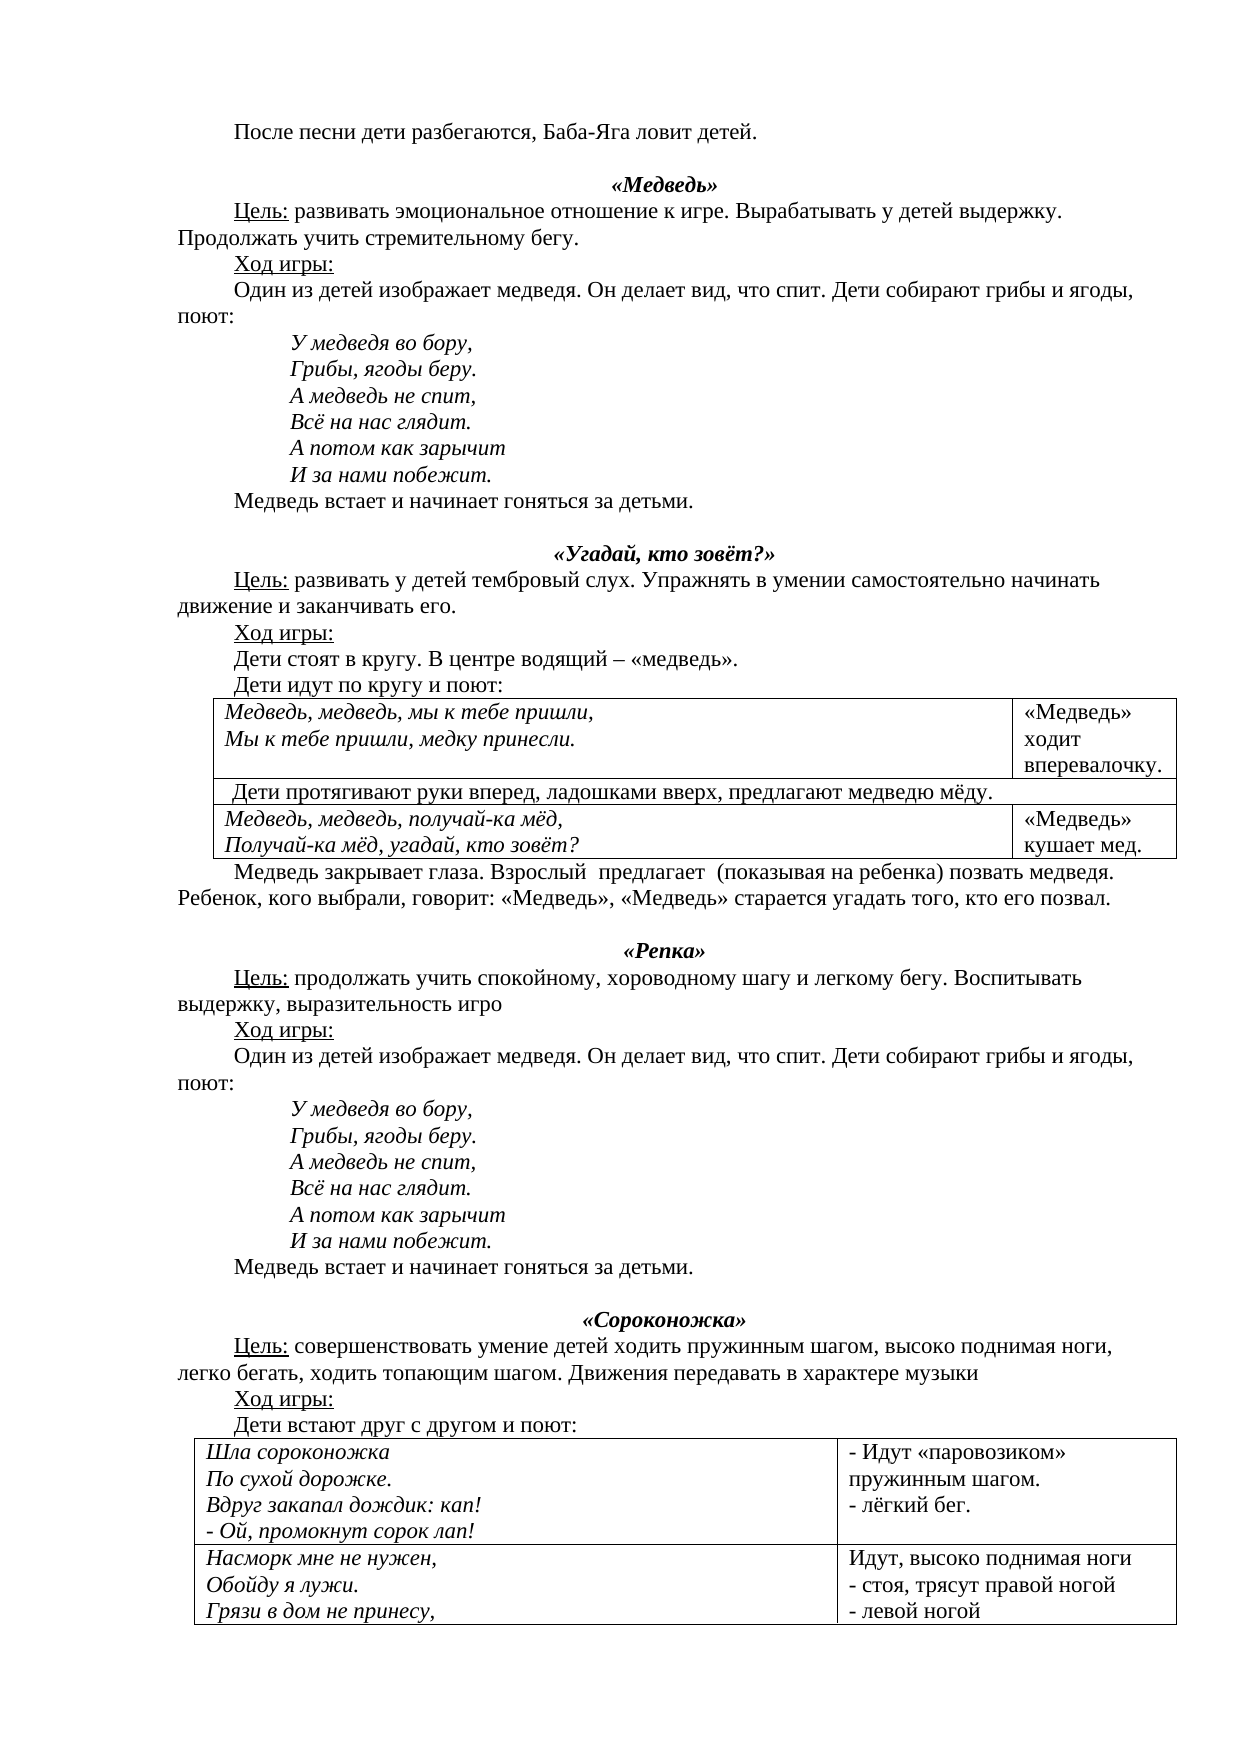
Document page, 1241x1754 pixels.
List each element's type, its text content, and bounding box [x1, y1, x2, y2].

text Цель: развивать эмоциональное отношение к игре. Вырабатывать у детей выдержку. Продолжать учить стремительному бегу. [177, 197, 1152, 250]
text А медведь не спит, [290, 382, 1152, 408]
table_cell Медведь, медведь, получай-ка мёд, Получай-ка мёд, угадай, кто зовёт? [214, 805, 1012, 858]
text Ход игры: [177, 619, 1152, 645]
table_cell Дети протягивают руки вперед, ладошками вверх, предлагают медведю мёду. [214, 779, 1176, 804]
table_header Шла сороконожка По сухой дорожке. Вдруг закапал дождик: кап! - Ой, промокнут сорок лап! [195, 1439, 837, 1544]
text Ход игры: [177, 250, 1152, 276]
text Медведь встает и начинает гоняться за детьми. [177, 1253, 1152, 1280]
text Один из детей изображает медведя. Он делает вид, что спит. Дети собирают грибы и ягоды, поют: [177, 276, 1152, 329]
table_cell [195, 1545, 837, 1623]
text Один из детей изображает медведя. Он делает вид, что спит. Дети собирают грибы и ягоды, поют: [177, 1043, 1152, 1095]
text Цель: развивать у детей тембровый слух. Упражнять в умении самостоятельно начинать движение и заканчивать его. [177, 566, 1152, 619]
text Грибы, ягоды беру. [290, 355, 1152, 382]
text Дети встают друг с другом и поют: [177, 1412, 1152, 1438]
text Грибы, ягоды беру. [290, 1122, 1152, 1148]
text Дети стоят в кругу. В центре водящий – «медведь». [177, 645, 1152, 672]
text Всё на нас глядит. [290, 408, 1152, 434]
table_cell «Медведь» кушает мед. [1013, 805, 1176, 858]
text Всё на нас глядит. [290, 1174, 1152, 1201]
table_header Медведь, медведь, мы к тебе пришли, Мы к тебе пришли, медку принесли. [214, 699, 1012, 777]
text Медведь встает и начинает гоняться за детьми. [177, 487, 1152, 513]
table_header - Идут «паровозиком» пружинным шагом. - лёгкий бег. [838, 1439, 1176, 1544]
text Цель: совершенствовать умение детей ходить пружинным шагом, высоко поднимая ноги, легко бегать, ходить топающим шагом. Движения передавать в характере музыки [177, 1332, 1152, 1385]
text Медведь закрывает глаза. Взрослый предлагает (показывая на ребенка) позвать медведя. Ребенок, кого выбрали, говорит: «Медведь», «Медведь» старается угадать того, кто его позвал. [177, 858, 1152, 911]
text Ход игры: [177, 1385, 1152, 1412]
text «Репка» [177, 937, 1152, 963]
text После песни дети разбегаются, Баба-Яга ловит детей. [177, 118, 1152, 144]
text И за нами побежит. [290, 1227, 1152, 1253]
text Цель: продолжать учить спокойному, хороводному шагу и легкому бегу. Воспитывать выдержку, выразительность игро [177, 963, 1152, 1016]
text У медведя во бору, [290, 329, 1152, 355]
text Ход игры: [177, 1016, 1152, 1043]
text «Угадай, кто зовёт?» [177, 540, 1152, 566]
text «Медведь» [177, 171, 1152, 197]
text И за нами побежит. [290, 461, 1152, 487]
text «Сороконожка» [177, 1306, 1152, 1332]
text А потом как зарычит [290, 434, 1152, 461]
table_header «Медведь» ходит вперевалочку. [1013, 699, 1176, 777]
text А медведь не спит, [290, 1148, 1152, 1174]
text У медведя во бору, [290, 1095, 1152, 1122]
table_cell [838, 1545, 1176, 1623]
text А потом как зарычит [290, 1201, 1152, 1227]
text Дети идут по кругу и поют: [177, 672, 1152, 698]
